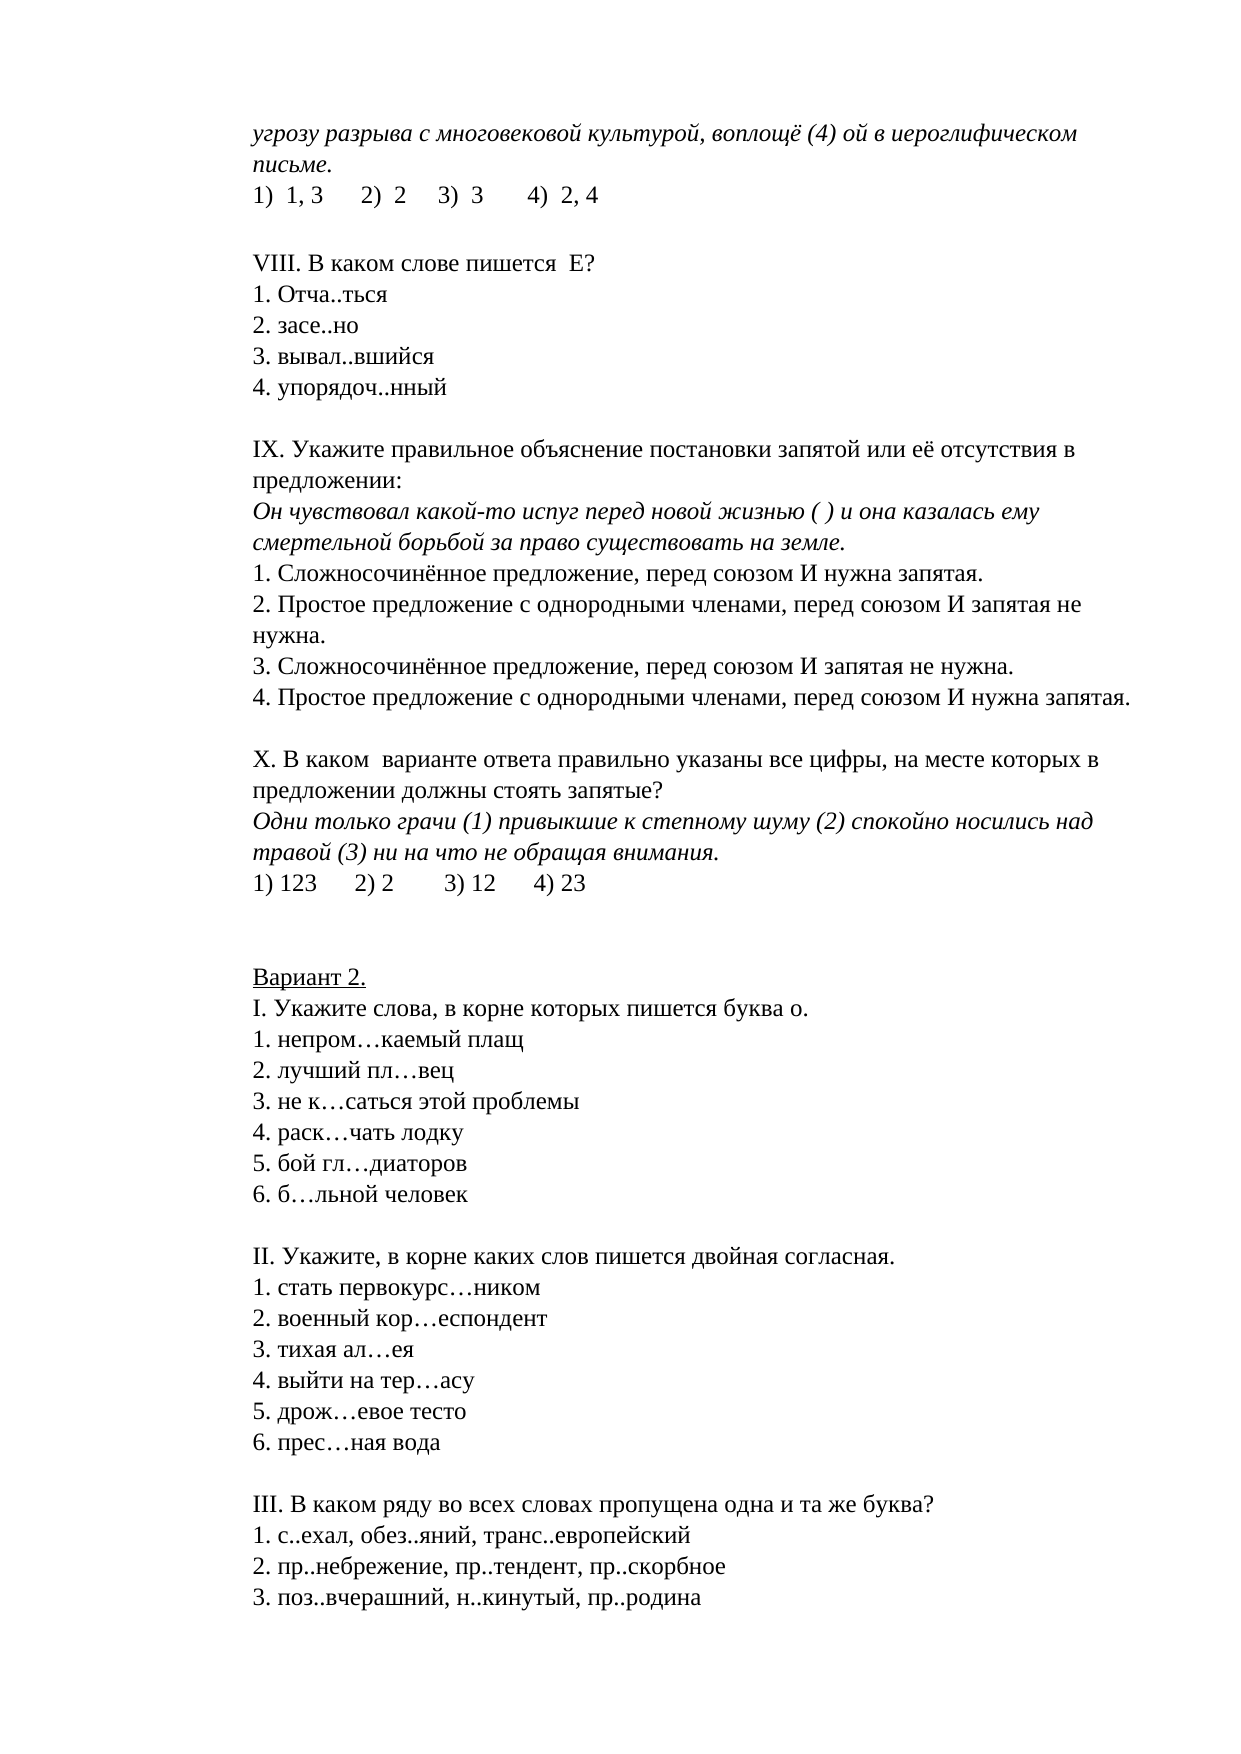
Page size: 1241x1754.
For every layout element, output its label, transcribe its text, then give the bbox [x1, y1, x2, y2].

text Одни только грачи (1) привыкшие к степному шуму (2) спокойно носились над травой (3) ни на что не обращая внимания. [252, 806, 1152, 866]
text VIII. В каком слове пишется Е? [252, 248, 1152, 276]
text X. В каком варианте ответа правильно указаны все цифры, на месте которых в предложении должны стоять запятые? [252, 744, 1152, 804]
text II. Укажите, в корне каких слов пишется двойная согласная. [252, 1241, 1152, 1270]
text I. Укажите слова, в корне которых пишется буква о. 1. непром…каемый плащ 2. лучший пл…вец 3. не к…саться этой проблемы 4. раск…чать лодку 5. бой гл…диаторов 6. б…льной человек [252, 993, 1152, 1208]
text 1. Отча..ться [252, 279, 1152, 307]
text IX. Укажите правильное объяснение постановки запятой или её отсутствия в предложении: [252, 434, 1152, 494]
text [252, 118, 1152, 245]
text Вариант 2. [252, 962, 1152, 990]
text 3. вывал..вшийся [252, 341, 1152, 369]
text 1. стать первокурс…ником 2. военный кор…еспондент 3. тихая ал…ея 4. выйти на тер…асу 5. дрож…евое тесто 6. прес…ная вода [252, 1272, 1152, 1456]
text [252, 1489, 1152, 1611]
text 1) 123 2) 2 3) 12 4) 23 [252, 868, 1152, 897]
text 2. засе..но [252, 310, 1152, 338]
text Он чувствовал какой-то испуг перед новой жизнью ( ) и она казалась ему смертельной борьбой за право существовать на земле. 1. Сложносочинённое предложение, перед союзом И нужна запятая. 2. Простое предложение с однородными членами, перед союзом И запятая не нужна. 3. Сложносочинённое предложение, перед союзом И запятая не нужна. 4. Простое предложение с однородными членами, перед союзом И нужна запятая. [252, 496, 1152, 711]
text 4. упорядоч..нный [252, 372, 1152, 401]
